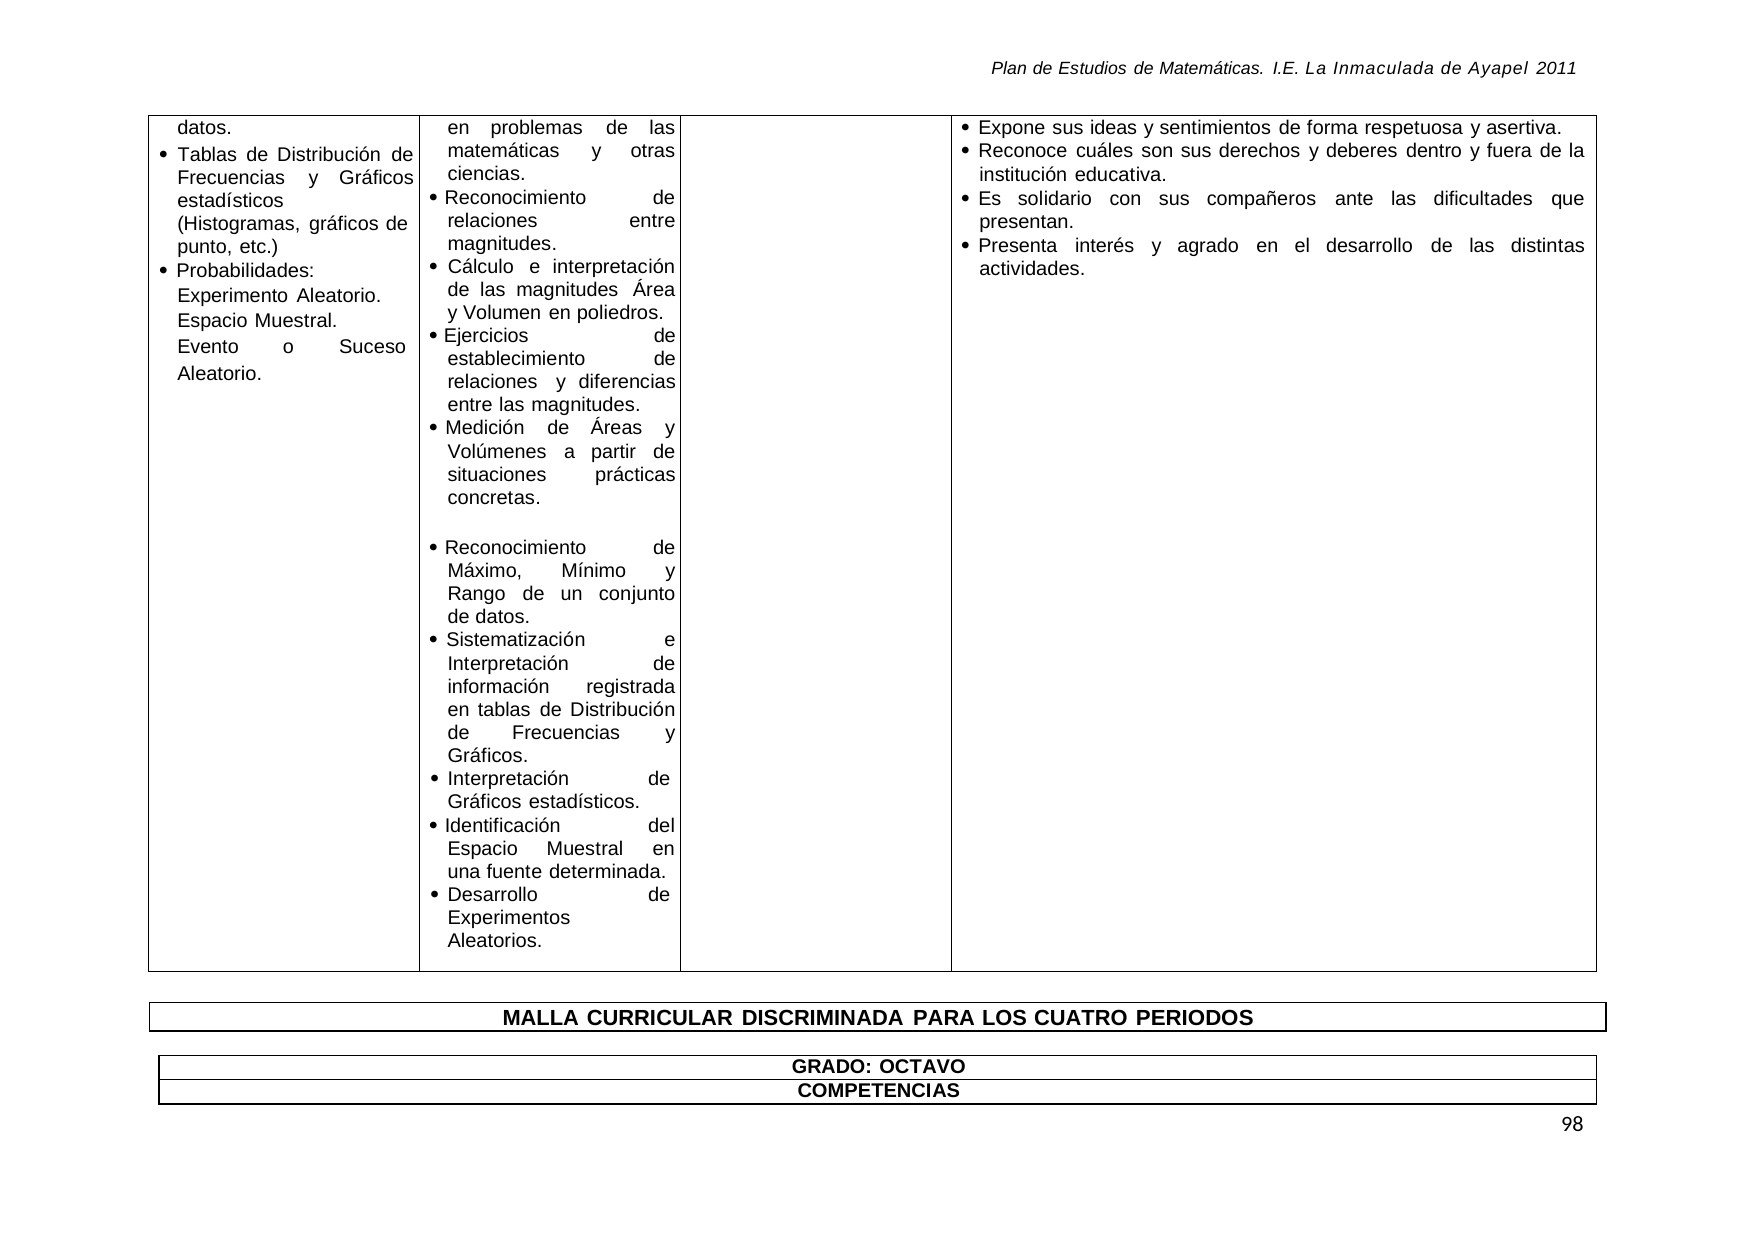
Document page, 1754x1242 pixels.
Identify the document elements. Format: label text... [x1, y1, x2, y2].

table_header en problemas de las matemáticas y otras ciencias.  Reconocimiento de relaciones entre magnitudes.  Cálculo e interpretación de las magnitudes Área y Volumen en poliedros.  Ejercicios de establecimiento de relaciones y diferencias entre las magnitudes.  Medición de Áreas y Volúmenes a partir de situaciones prácticas concretas.  Reconocimiento de Máximo, Mínimo y Rango de un conjunto de datos.  Sistematización e Interpretación de información registrada en tablas de Distribución de Frecuencias y Gráficos.  Interpretación de Gráficos estadísticos.  Identificación del Espacio Muestral en una fuente determinada.  Desarrollo de Experimentos Aleatorios. [420, 116, 680, 971]
table_header datos.  Tablas de Distribución de Frecuencias y Gráficos estadísticos (Histogramas, gráficos de punto, etc.)  Probabilidades: Experimento Aleatorio. Espacio Muestral. Evento o Suceso Aleatorio. [149, 116, 419, 971]
table_header  Expone sus ideas y sentimientos de forma respetuosa y asertiva.  Reconoce cuáles son sus derechos y deberes dentro y fuera de la institución educativa.  Es solidario con sus compañeros ante las dificultades que presentan.  Presenta interés y agrado en el desarrollo de las distintas actividades. [952, 116, 1596, 971]
text GRADO: OCTAVO COMPETENCIAS [788, 1055, 968, 1102]
text MALLA CURRICULAR DISCRIMINADA PARA LOS CUATRO PERIODOS [502, 1004, 1612, 1029]
table_header [681, 116, 951, 971]
